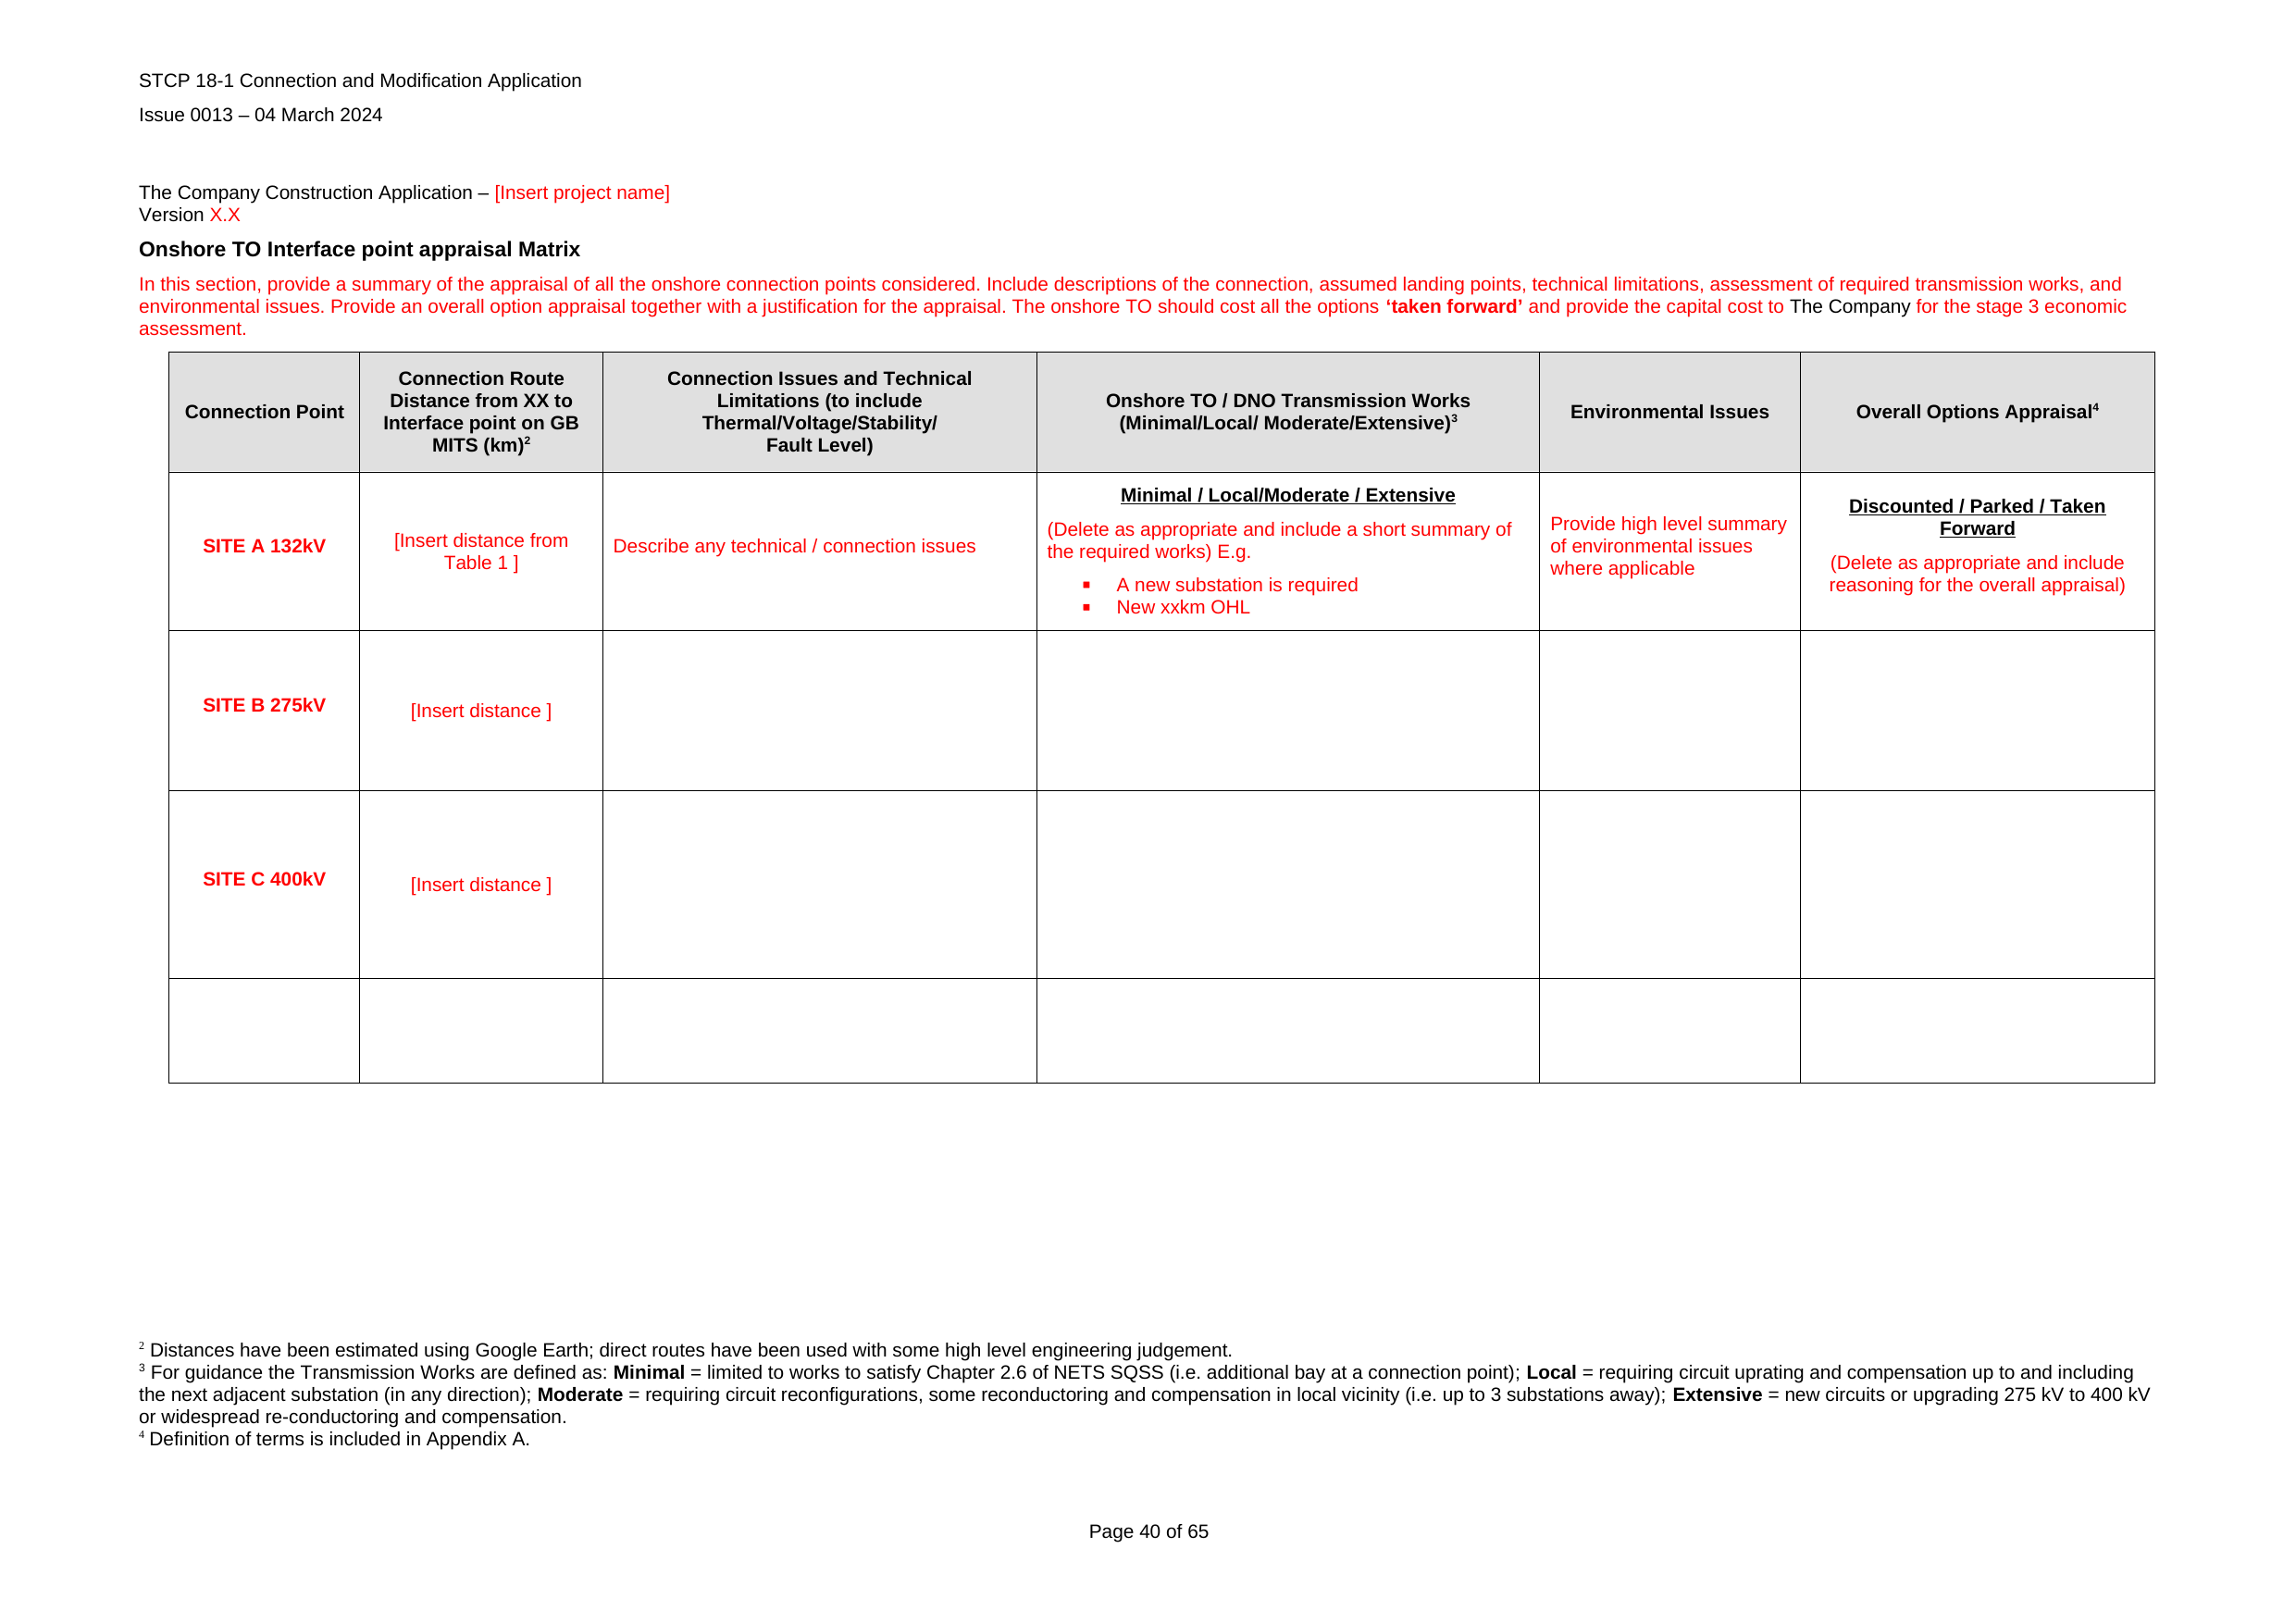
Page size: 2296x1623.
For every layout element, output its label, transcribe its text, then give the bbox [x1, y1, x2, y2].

table_header Connection Issues and Technical Limitations (to include Thermal/Voltage/Stability/ Fault Level) [603, 353, 1036, 471]
table_cell [360, 979, 602, 1083]
table_cell Minimal / Local/Moderate / Extensive (Delete as appropriate and include a short summary of the required works) E.g. A new substation is required New xxkm OHL [1037, 473, 1539, 630]
table_cell [603, 631, 1036, 790]
table_cell [1801, 631, 2154, 790]
table_header Connection Route Distance from XX to Interface point on GB MITS (km) [360, 353, 602, 471]
table_cell [1037, 979, 1539, 1083]
table_cell [1540, 979, 1800, 1083]
table_header Connection Point [169, 353, 359, 471]
table_cell SITE B 275kV [169, 631, 359, 790]
table_cell [169, 979, 359, 1083]
table_cell [1037, 791, 1539, 978]
text Onshore TO Interface point appraisal Matrix [139, 237, 2159, 262]
table_cell SITE C 400kV [169, 791, 359, 978]
table_cell Describe any technical / connection issues [603, 473, 1036, 630]
table_cell [1801, 979, 2154, 1083]
table_cell [603, 979, 1036, 1083]
table_cell [1540, 791, 1800, 978]
table_cell [1540, 631, 1800, 790]
table_cell [1037, 631, 1539, 790]
table_cell Provide high level summary of environmental issues where applicable [1540, 473, 1800, 630]
table_cell [603, 791, 1036, 978]
text In this section, provide a summary of the appraisal of all the onshore connection points considered. Include descriptions of the connection, assumed landing points, technical limitations, assessment of required transmission works, and environmental issues. Provide an overall option appraisal together with a justification for the appraisal. The onshore TO should cost all the options ‘taken forward’ and provide the capital cost to The Company for the stage 3 economic assessment. [139, 273, 2159, 340]
table_header Overall Options Appraisal [1801, 353, 2154, 471]
table_cell [Insert distance ] [360, 791, 602, 978]
table_cell [1801, 791, 2154, 978]
table_header Onshore TO / DNO Transmission Works (Minimal/Local/ Moderate/Extensive) [1037, 353, 1539, 471]
table_cell [Insert distance from Table 1 ] [360, 473, 602, 630]
table_cell SITE A 132kV [169, 473, 359, 630]
table_cell [Insert distance ] [360, 631, 602, 790]
table_header Environmental Issues [1540, 353, 1800, 471]
table_cell Discounted / Parked / Taken Forward (Delete as appropriate and include reasoning for the overall appraisal) [1801, 473, 2154, 630]
